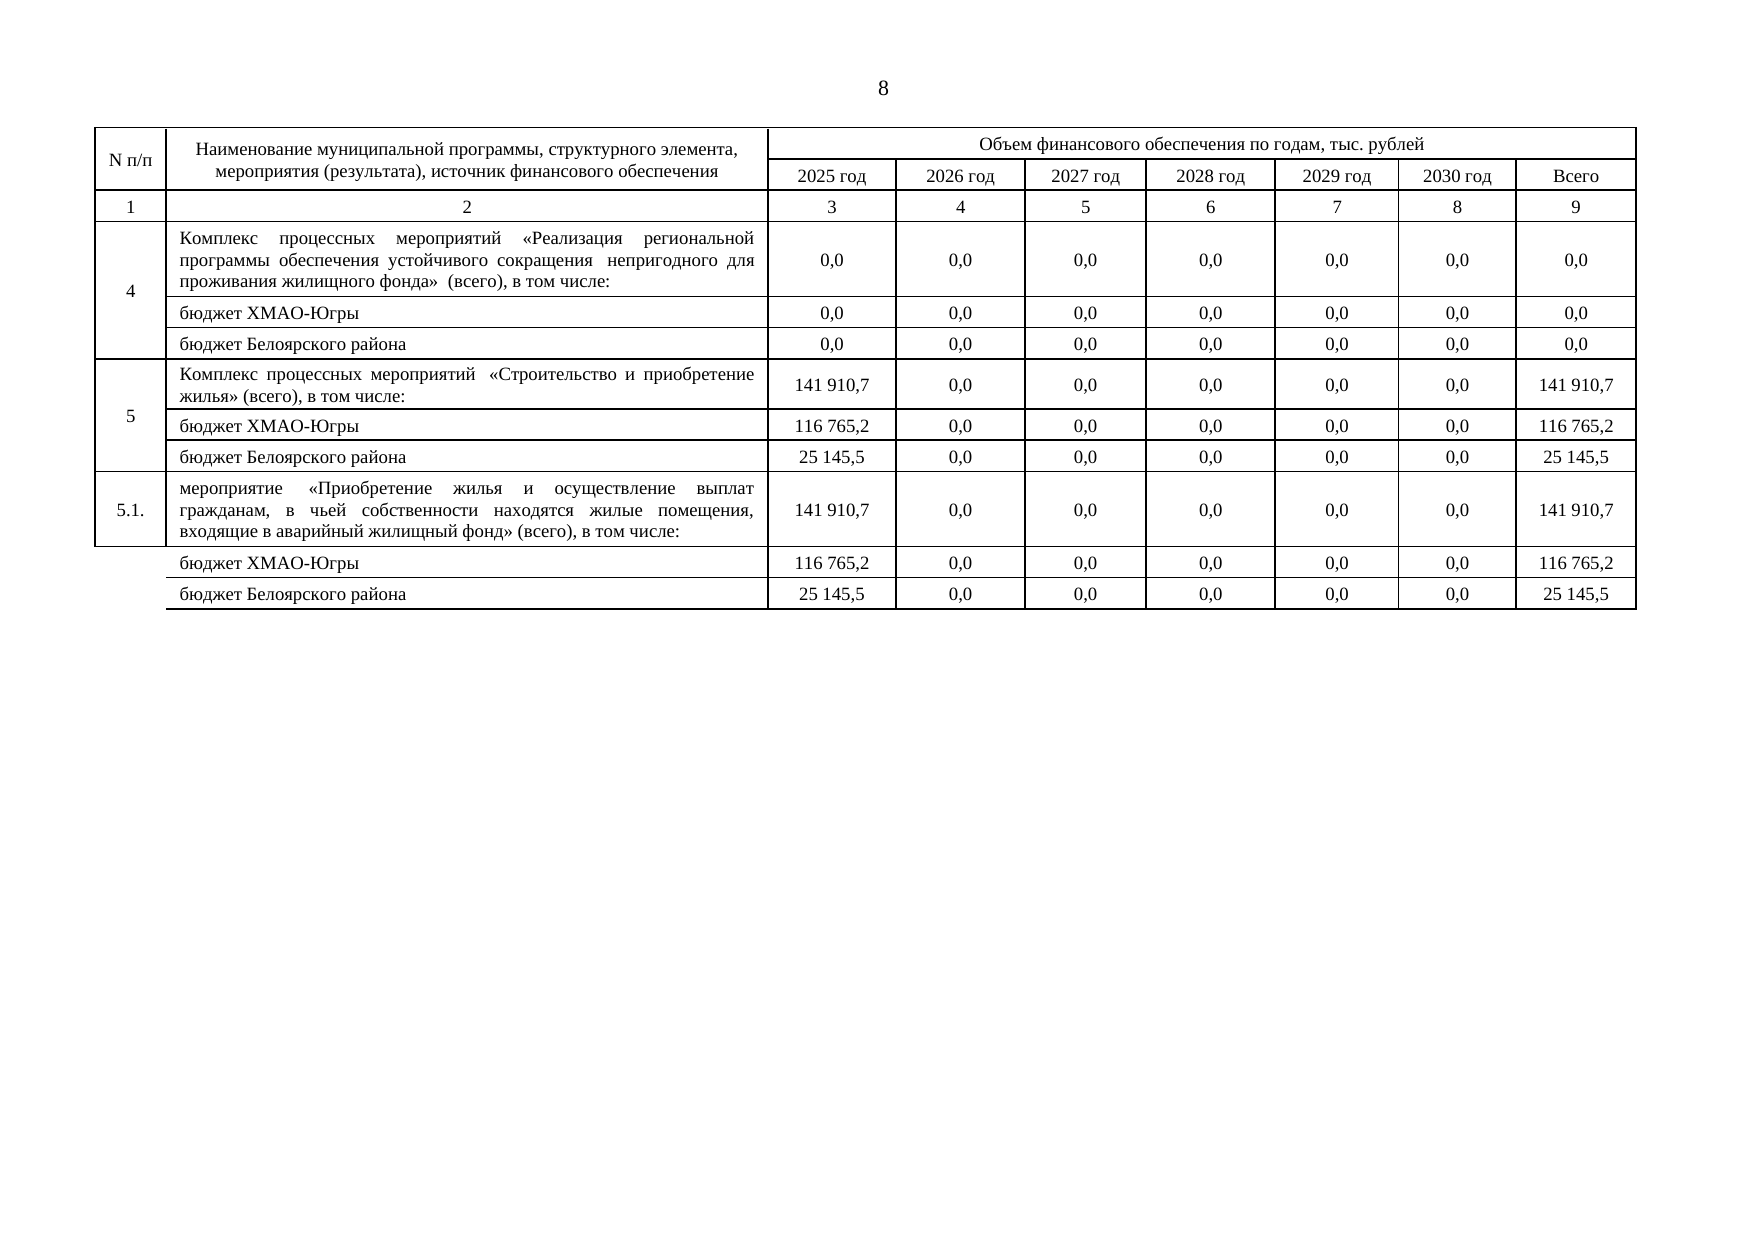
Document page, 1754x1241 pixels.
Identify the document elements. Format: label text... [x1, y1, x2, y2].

table_cell 2 [167, 191, 767, 221]
table_cell 141 910,7 [769, 360, 895, 408]
table_cell 0,0 [897, 410, 1024, 439]
table_cell 0,0 [769, 222, 895, 296]
table_cell 2027 год [1026, 160, 1145, 189]
table_cell 141 910,7 [1517, 360, 1635, 408]
table_header N п/п [96, 128, 166, 189]
table_cell 0,0 [1147, 441, 1274, 471]
table_cell 4 [897, 191, 1024, 221]
table_cell 0,0 [1399, 472, 1515, 546]
table_cell 0,0 [897, 472, 1024, 546]
table_cell 0,0 [1399, 222, 1515, 296]
table_cell 0,0 [1026, 410, 1145, 439]
table_cell 0,0 [1026, 547, 1145, 577]
table_cell бюджет ХМАО-Югры [167, 297, 767, 327]
table_cell 1 [96, 191, 165, 221]
table_cell Комплекс процессных мероприятий «Реализация региональной программы обеспечения устойчивого сокращения непригодного для проживания жилищного фонда» (всего), в том числе: [167, 222, 767, 296]
table_cell 0,0 [1276, 410, 1398, 439]
table_cell 25 145,5 [1517, 441, 1635, 471]
table_cell 0,0 [1517, 297, 1635, 327]
table_cell 0,0 [1517, 328, 1635, 358]
table_cell мероприятие «Приобретение жилья и осуществление выплат гражданам, в чьей собственности находятся жилые помещения, входящие в аварийный жилищный фонд» (всего), в том числе: [167, 472, 767, 546]
table_cell 0,0 [1399, 441, 1515, 471]
table_cell 0,0 [1147, 547, 1274, 577]
table_cell 116 765,2 [1517, 547, 1635, 577]
table_cell 3 [769, 191, 895, 221]
table_cell 0,0 [1147, 578, 1274, 608]
table_cell 0,0 [1399, 328, 1515, 358]
table_cell 0,0 [1276, 297, 1398, 327]
table_cell 25 145,5 [1517, 578, 1635, 608]
table_cell 9 [1517, 191, 1635, 221]
table_cell 0,0 [1276, 222, 1398, 296]
table_cell 0,0 [1147, 472, 1274, 546]
table_header Объем финансового обеспечения по годам, тыс. рублей [769, 128, 1635, 158]
table_cell 0,0 [1026, 297, 1145, 327]
table_cell Всего [1517, 160, 1635, 189]
table_cell 0,0 [1276, 328, 1398, 358]
table_cell 141 910,7 [1517, 472, 1635, 546]
table_header Наименование муниципальной программы, структурного элемента, мероприятия (результата), источник финансового обеспечения [167, 128, 768, 189]
table_cell 0,0 [1026, 328, 1145, 358]
table_cell 0,0 [897, 547, 1024, 577]
table_cell 0,0 [1276, 441, 1398, 471]
table_cell 0,0 [897, 328, 1024, 358]
table_cell 0,0 [1147, 328, 1274, 358]
table_cell 0,0 [1276, 578, 1398, 608]
table_cell 0,0 [769, 297, 895, 327]
table_cell 116 765,2 [1517, 410, 1635, 439]
table_cell 2029 год [1276, 160, 1398, 189]
table_cell 0,0 [1399, 578, 1515, 608]
table_cell 0,0 [1276, 360, 1398, 408]
table_cell 8 [1399, 191, 1515, 221]
table_cell 0,0 [1026, 222, 1145, 296]
table_cell 0,0 [1147, 360, 1274, 408]
table_cell 0,0 [897, 441, 1024, 471]
table_cell 0,0 [769, 328, 895, 358]
table_cell 0,0 [1147, 410, 1274, 439]
table_cell бюджет ХМАО-Югры [166, 547, 767, 577]
table_cell 5 [1026, 191, 1145, 221]
table_cell 2026 год [897, 160, 1024, 189]
table_cell 25 145,5 [769, 441, 895, 471]
table_cell 0,0 [1147, 222, 1274, 296]
table_cell 7 [1276, 191, 1398, 221]
table_cell 25 145,5 [769, 578, 895, 608]
table_cell 0,0 [897, 222, 1024, 296]
table_cell 2025 год [769, 160, 895, 189]
table_cell 0,0 [1026, 472, 1145, 546]
table_cell 0,0 [1399, 360, 1515, 408]
table_cell 0,0 [1399, 410, 1515, 439]
table_cell 2028 год [1147, 160, 1274, 189]
table_cell 0,0 [1399, 297, 1515, 327]
table_cell бюджет Белоярского района [166, 578, 767, 608]
table_cell 0,0 [897, 360, 1024, 408]
table_cell 116 765,2 [769, 410, 895, 439]
table_cell бюджет Белоярского района [167, 441, 767, 471]
table_cell 5 [96, 360, 165, 471]
table_cell 0,0 [897, 578, 1024, 608]
table_cell 0,0 [1147, 297, 1274, 327]
table_cell бюджет ХМАО-Югры [167, 410, 767, 439]
table_cell 0,0 [1026, 441, 1145, 471]
table_cell 0,0 [897, 297, 1024, 327]
table_cell 0,0 [1276, 547, 1398, 577]
table_cell бюджет Белоярского района [167, 328, 767, 358]
table_cell 6 [1147, 191, 1274, 221]
table_cell 5.1. [96, 472, 165, 546]
table_cell 0,0 [1026, 578, 1145, 608]
table_cell 0,0 [1276, 472, 1398, 546]
table_cell 0,0 [1026, 360, 1145, 408]
table_cell 2030 год [1399, 160, 1515, 189]
table_cell Комплекс процессных мероприятий «Строительство и приобретение жилья» (всего), в том числе: [167, 360, 767, 408]
table_cell 0,0 [1399, 547, 1515, 577]
table_cell 0,0 [1517, 222, 1635, 296]
table_cell 141 910,7 [769, 472, 895, 546]
table_cell 4 [96, 222, 165, 358]
table_cell 116 765,2 [769, 547, 895, 577]
